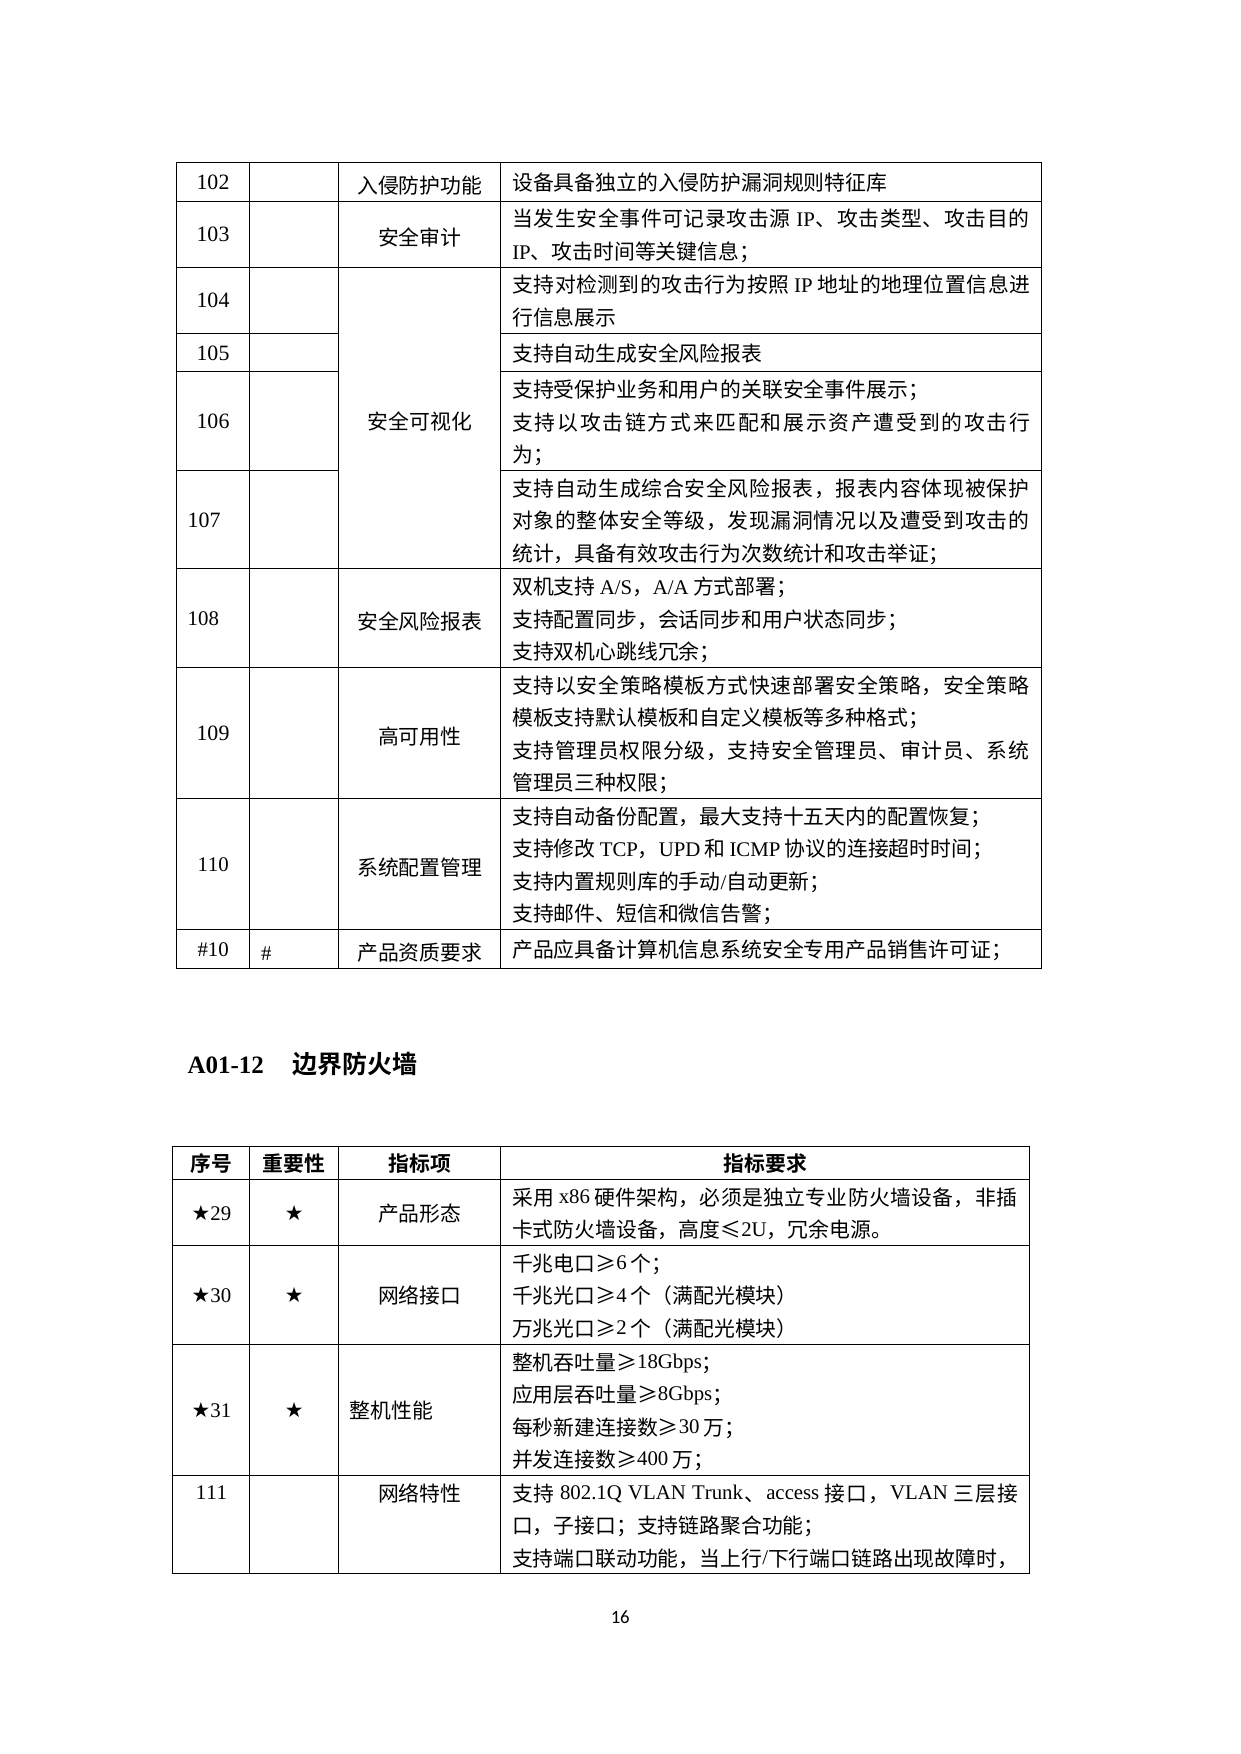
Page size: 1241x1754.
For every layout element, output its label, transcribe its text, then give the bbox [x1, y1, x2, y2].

table_cell 108 [177, 569, 249, 667]
table_cell 支持自动备份配置，最大支持十五天内的配置恢复； 支持修改TCP，UPD和ICMP协议的连接超时时间； 支持内置规则库的手动/自动更新； 支持邮件、短信和微信告警； [501, 799, 1041, 929]
table_cell 产品资质要求 [339, 930, 500, 967]
table_cell 高可用性 [339, 668, 500, 798]
table_header 序号 [173, 1147, 249, 1179]
table_cell [250, 334, 338, 371]
table_cell 支持对检测到的攻击行为按照IP地址的地理位置信息进行信息展示 [501, 268, 1041, 333]
table_cell 安全审计 [339, 202, 500, 267]
table_cell 当发生安全事件可记录攻击源IP、攻击类型、攻击目的IP、攻击时间等关键信息； [501, 202, 1041, 267]
table_cell 产品应具备计算机信息系统安全专用产品销售许可证； [501, 930, 1041, 967]
table_cell 设备具备独立的入侵防护漏洞规则特征库 [501, 163, 1041, 201]
table_cell [250, 202, 338, 267]
table_cell 支持受保护业务和用户的关联安全事件展示； 支持以攻击链方式来匹配和展示资产遭受到的攻击行为； [501, 372, 1041, 470]
table_cell 整机吞吐量≥18Gbps； 应用层吞吐量≥8Gbps； 每秒新建连接数≥30万； 并发连接数≥400万； [501, 1345, 1029, 1475]
table_cell 网络特性 [339, 1476, 500, 1573]
table_cell [250, 569, 338, 667]
table_cell 105 [177, 334, 249, 371]
table_cell ★ [250, 1345, 338, 1475]
table_cell 系统配置管理 [339, 799, 500, 929]
table_cell 支持自动生成综合安全风险报表，报表内容体现被保护对象的整体安全等级，发现漏洞情况以及遭受到攻击的统计，具备有效攻击行为次数统计和攻击举证； [501, 471, 1041, 568]
table_header 重要性 [250, 1147, 338, 1179]
table_cell [250, 268, 338, 333]
table_cell 103 [177, 202, 249, 267]
table_cell ★30 [173, 1246, 249, 1344]
table_cell 安全风险报表 [339, 569, 500, 667]
table_cell 支持以安全策略模板方式快速部署安全策略，安全策略模板支持默认模板和自定义模板等多种格式； 支持管理员权限分级，支持安全管理员、审计员、系统管理员三种权限； [501, 668, 1041, 798]
table_cell 111 [173, 1476, 249, 1573]
table_cell ★31 [173, 1345, 249, 1475]
table_cell [250, 471, 338, 568]
table_cell 网络接口 [339, 1246, 500, 1344]
table_header 指标项 [339, 1147, 500, 1179]
table_cell 双机支持A/S，A/A方式部署； 支持配置同步，会话同步和用户状态同步； 支持双机心跳线冗余； [501, 569, 1041, 667]
table_cell 千兆电口≥6个； 千兆光口≥4个（满配光模块） 万兆光口≥2个（满配光模块） [501, 1246, 1029, 1344]
table_cell [250, 163, 338, 201]
table_cell 107 [177, 471, 249, 568]
table_cell 109 [177, 668, 249, 798]
table_cell 102 [177, 163, 249, 201]
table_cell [501, 1476, 1029, 1573]
table_header 指标要求 [501, 1147, 1029, 1179]
list A01-12 边界防火墙 [187, 1030, 1053, 1095]
table_cell 整机性能 [339, 1345, 500, 1475]
table_cell ★29 [173, 1180, 249, 1245]
table_cell [250, 799, 338, 929]
table_cell [250, 668, 338, 798]
table_cell 安全可视化 [339, 268, 500, 568]
table_cell 入侵防护功能 [339, 163, 500, 201]
table_cell 产品形态 [339, 1180, 500, 1245]
table_cell 支持自动生成安全风险报表 [501, 334, 1041, 371]
table_cell # [250, 930, 338, 967]
table_cell ★ [250, 1246, 338, 1344]
table_cell [250, 1476, 338, 1573]
table_cell 采用x86硬件架构，必须是独立专业防火墙设备，非插卡式防火墙设备，高度≤2U，冗余电源。 [501, 1180, 1029, 1245]
table_cell [250, 372, 338, 470]
table_cell 104 [177, 268, 249, 333]
table_cell 110 [177, 799, 249, 929]
table_cell #10 [177, 930, 249, 967]
table_cell 106 [177, 372, 249, 470]
table_cell ★ [250, 1180, 338, 1245]
